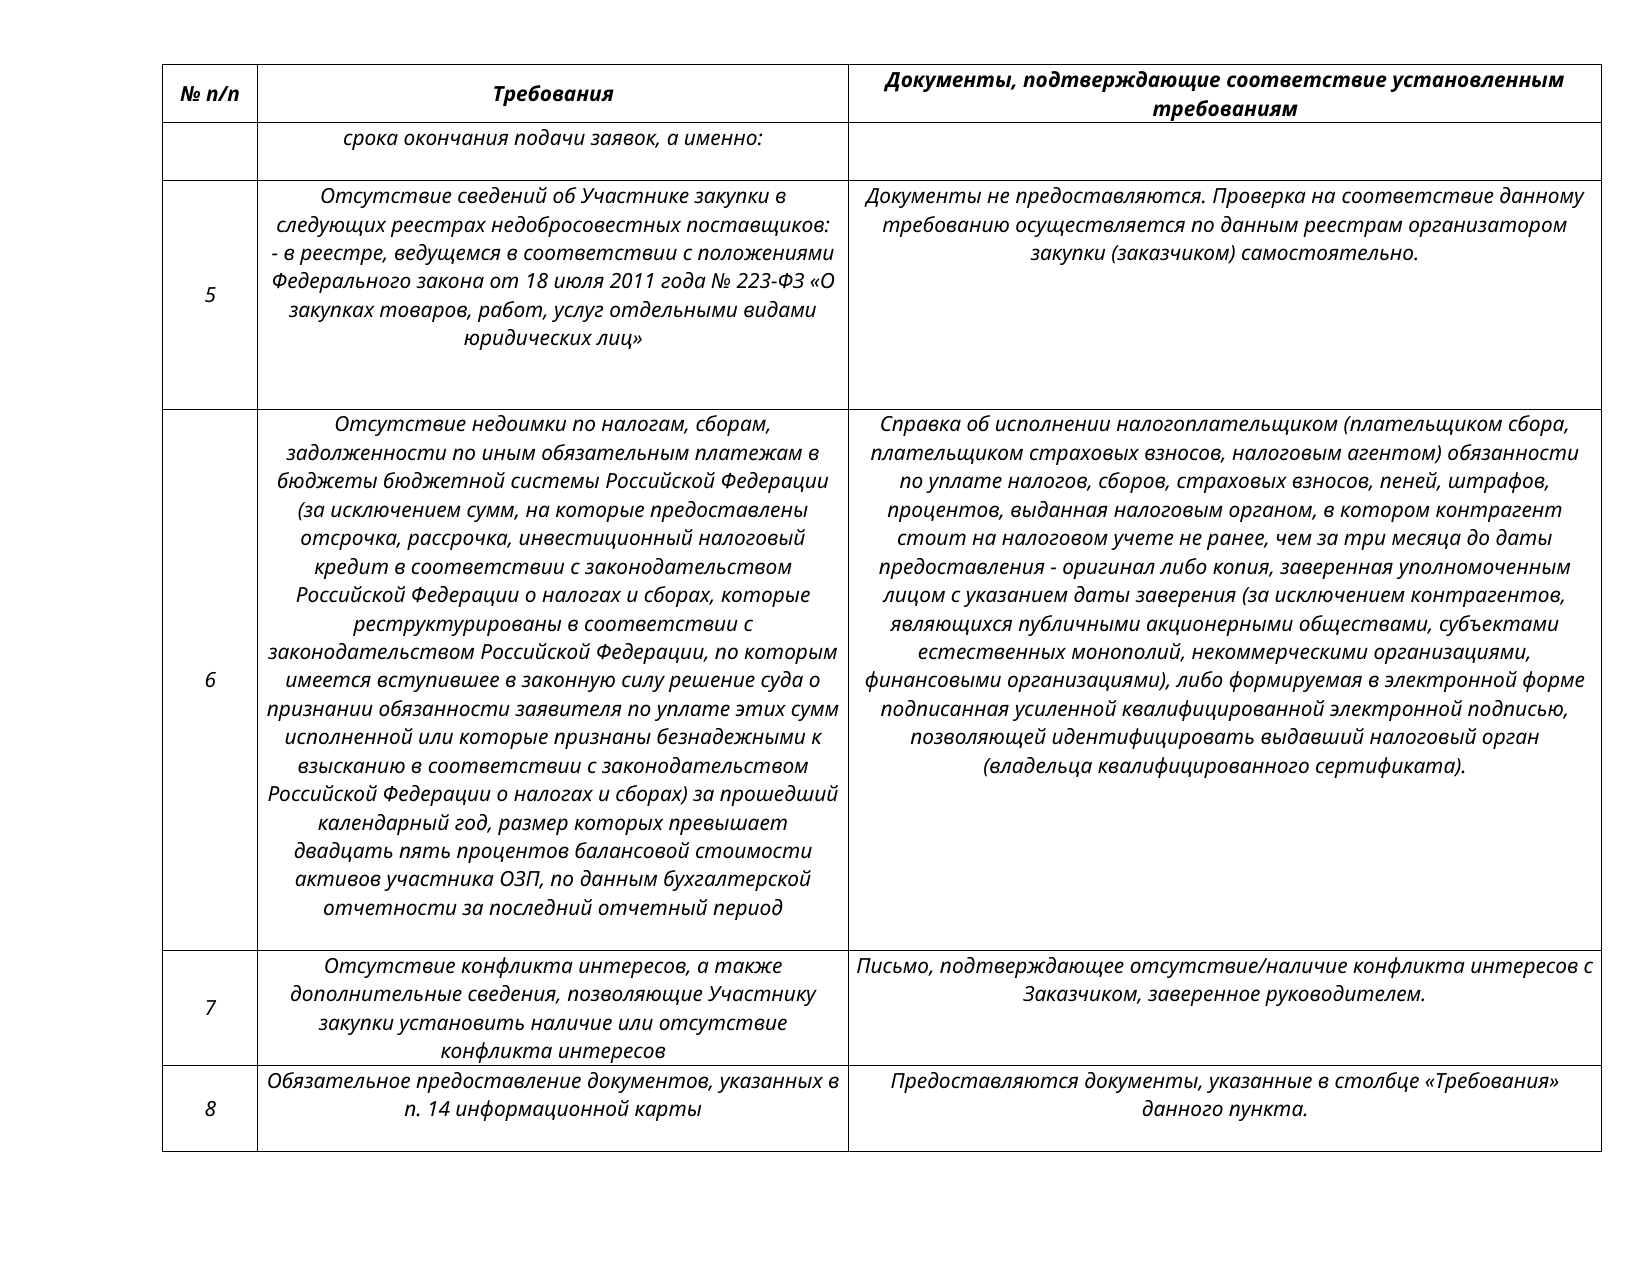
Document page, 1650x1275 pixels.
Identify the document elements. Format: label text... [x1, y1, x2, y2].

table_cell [849, 123, 1601, 180]
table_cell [258, 123, 848, 180]
table_cell Отсутствие сведений об Участнике закупки в следующих реестрах недобросовестных поставщиков: - в реестре, ведущемся в соответствии с положениями Федерального закона от 18 июля 2011 года № 223-ФЗ «О закупках товаров, работ, услуг отдельными видами юридических лиц» [258, 181, 848, 408]
table_header Документы, подтверждающие соответствие установленным требованиям [849, 65, 1601, 122]
table_cell Отсутствие недоимки по налогам, сборам, задолженности по иным обязательным платежам в бюджеты бюджетной системы Российской Федерации (за исключением сумм, на которые предоставлены отсрочка, рассрочка, инвестиционный налоговый кредит в соответствии с законодательством Российской Федерации о налогах и сборах, которые реструктурированы в соответствии с законодательством Российской Федерации, по которым имеется вступившее в законную силу решение суда о признании обязанности заявителя по уплате этих сумм исполненной или которые признаны безнадежными к взысканию в соответствии с законодательством Российской Федерации о налогах и сборах) за прошедший календарный год, размер которых превышает двадцать пять процентов балансовой стоимости активов участника ОЗП, по данным бухгалтерской отчетности за последний отчетный период [258, 410, 848, 950]
table_header Требования [258, 65, 848, 122]
table_cell 5 [163, 181, 257, 408]
table_cell 7 [163, 951, 257, 1065]
table_cell 6 [163, 410, 257, 950]
table_cell Документы не предоставляются. Проверка на соответствие данному требованию осуществляется по данным реестрам организатором закупки (заказчиком) самостоятельно. [849, 181, 1601, 408]
table_cell Справка об исполнении налогоплательщиком (плательщиком сбора, плательщиком страховых взносов, налоговым агентом) обязанности по уплате налогов, сборов, страховых взносов, пеней, штрафов, процентов, выданная налоговым органом, в котором контрагент стоит на налоговом учете не ранее, чем за три месяца до даты предоставления - оригинал либо копия, заверенная уполномоченным лицом с указанием даты заверения (за исключением контрагентов, являющихся публичными акционерными обществами, субъектами естественных монополий, некоммерческими организациями, финансовыми организациями), либо формируемая в электронной форме подписанная усиленной квалифицированной электронной подписью, позволяющей идентифицировать выдавший налоговый орган (владельца квалифицированного сертификата). [849, 410, 1601, 950]
table_header № п/п [163, 65, 257, 122]
table_cell 4 [163, 123, 257, 180]
table_cell 8 [163, 1066, 257, 1151]
table_cell Обязательное предоставление документов, указанных в п. 14 информационной карты [258, 1066, 848, 1151]
table_cell Отсутствие конфликта интересов, а также дополнительные сведения, позволяющие Участнику закупки установить наличие или отсутствие конфликта интересов [258, 951, 848, 1065]
table_cell Предоставляются документы, указанные в столбце «Требования» данного пункта. [849, 1066, 1601, 1151]
table_cell Письмо, подтверждающее отсутствие/наличие конфликта интересов с Заказчиком, заверенное руководителем. [849, 951, 1601, 1065]
